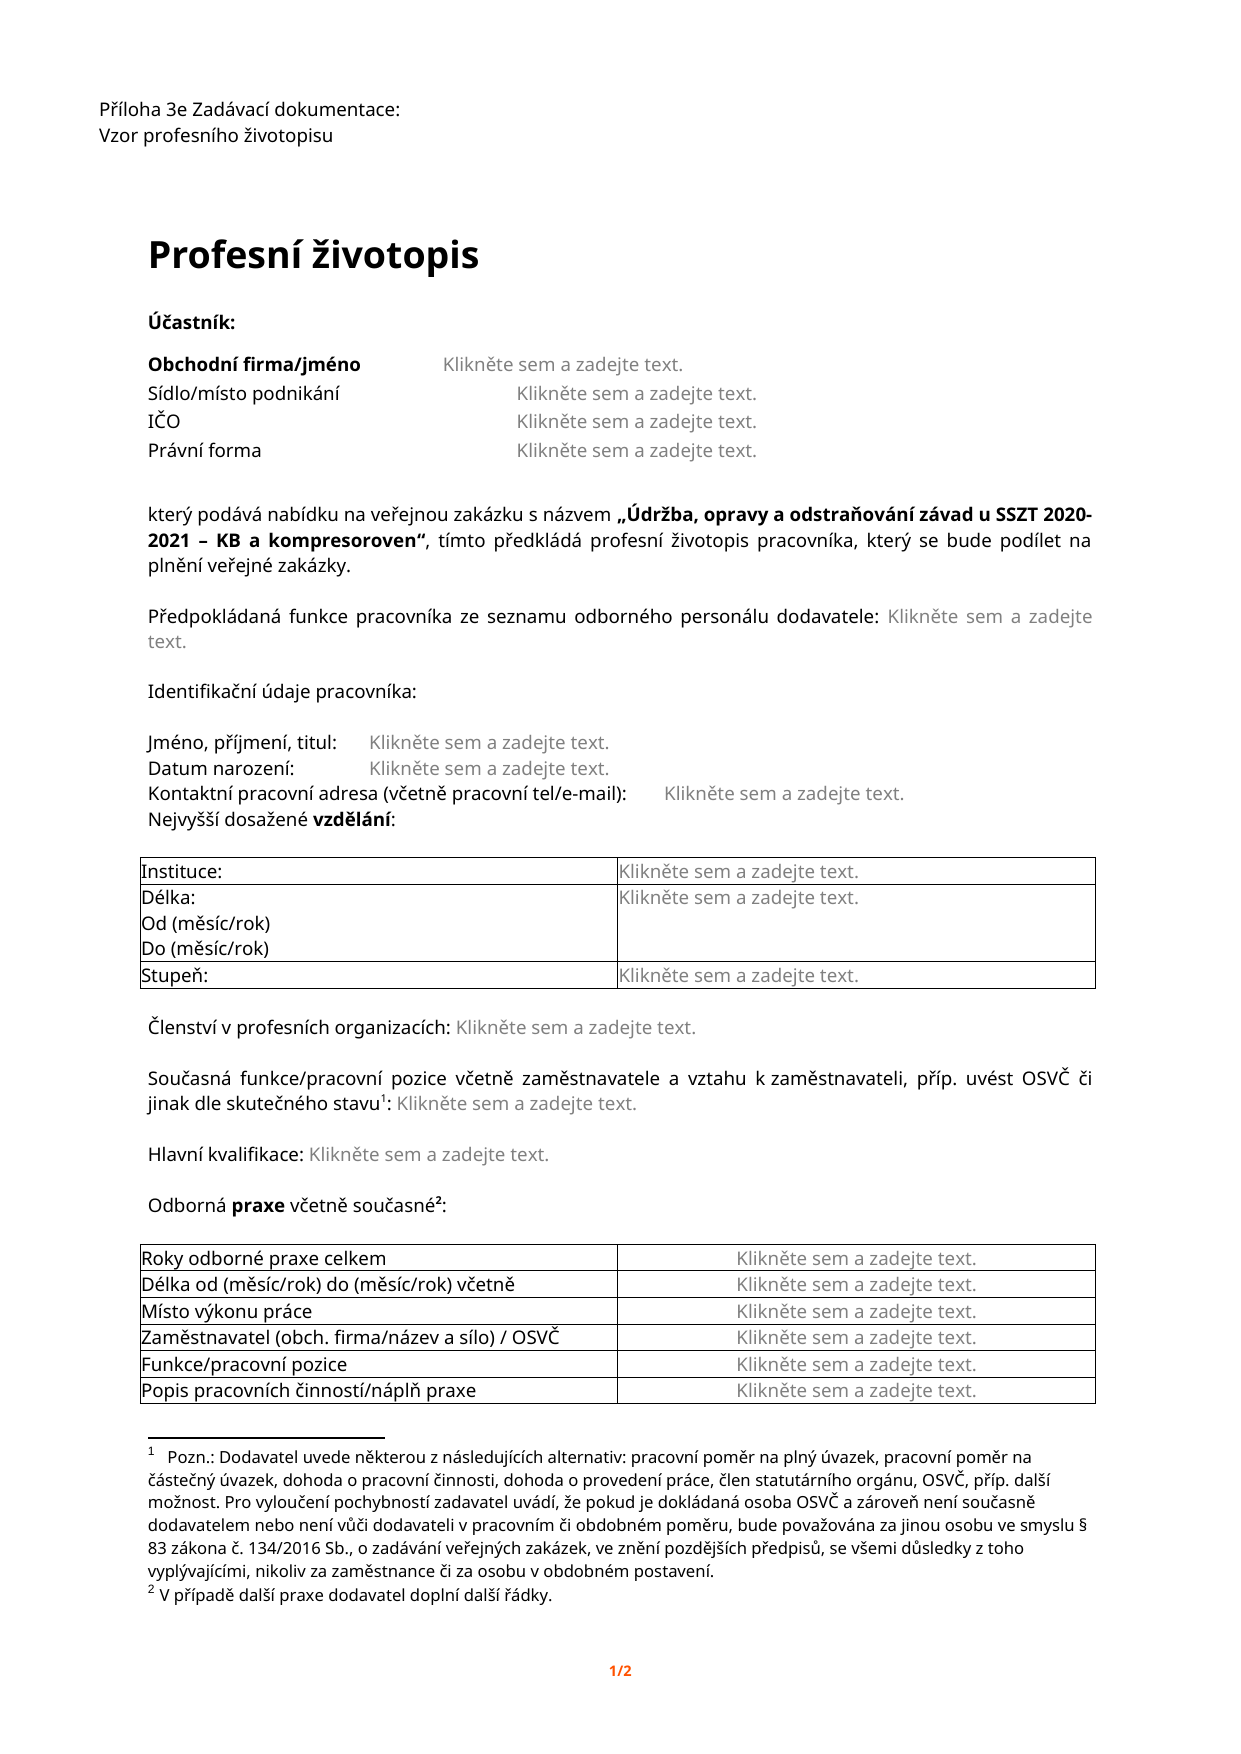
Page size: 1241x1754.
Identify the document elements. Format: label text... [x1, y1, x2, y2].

text Obchodní firma/jméno [148, 348, 1093, 377]
table_cell Místo výkonu práce [141, 1298, 617, 1323]
title Profesní životopis [148, 228, 1093, 279]
table_cell Stupeň: [141, 962, 617, 988]
table_header Instituce: [141, 858, 617, 883]
table_cell Popis pracovních činností/náplň praxe [141, 1378, 617, 1403]
text Odborná praxe včetně současné: [148, 1193, 1093, 1218]
text IČO [148, 406, 1093, 435]
table_cell Funkce/pracovní pozice [141, 1351, 617, 1377]
text Jméno, příjmení, titul: [148, 729, 1093, 755]
text Sídlo/místo podnikání [148, 377, 1093, 406]
table_cell [618, 1298, 1095, 1323]
text Hlavní kvalifikace: [148, 1142, 1093, 1167]
text Právní forma [148, 435, 1093, 464]
text Nejvyšší dosažené vzdělání: [148, 806, 1093, 831]
table_header [618, 1245, 1095, 1270]
table_header Roky odborné praxe celkem [141, 1245, 617, 1270]
table_cell [618, 962, 1095, 988]
text který podává nabídku na veřejnou zakázku s názvem „Údržba, opravy a odstraňování závad u SSZT 2020-2021 – KB a kompresoroven“, tímto předkládá profesní životopis pracovníka, který se bude podílet na plnění veřejné zakázky. [148, 502, 1093, 578]
table_cell Délka: Od (měsíc/rok) Do (měsíc/rok) [141, 885, 617, 961]
table_cell [618, 1351, 1095, 1377]
text Předpokládaná funkce pracovníka ze seznamu odborného personálu dodavatele: [148, 603, 1093, 653]
table_cell [618, 1271, 1095, 1297]
table_header [618, 858, 1095, 883]
table_cell [618, 1325, 1095, 1350]
table_cell Délka od (měsíc/rok) do (měsíc/rok) včetně [141, 1271, 617, 1297]
text Kontaktní pracovní adresa (včetně pracovní tel/e-mail): [148, 780, 1093, 806]
text Identifikační údaje pracovníka: [148, 678, 1093, 704]
text Datum narození: [148, 755, 1093, 780]
table_cell Zaměstnavatel (obch. firma/název a sílo) / OSVČ [141, 1325, 617, 1350]
table_cell [618, 885, 1095, 961]
table_cell [618, 1378, 1095, 1403]
text Účastník: [148, 304, 1093, 335]
text Členství v profesních organizacích: [148, 1014, 1093, 1040]
text Současná funkce/pracovní pozice včetně zaměstnavatele a vztahu k zaměstnavateli, příp. uvést OSVČ či jinak dle skutečného stavu: [148, 1065, 1093, 1116]
